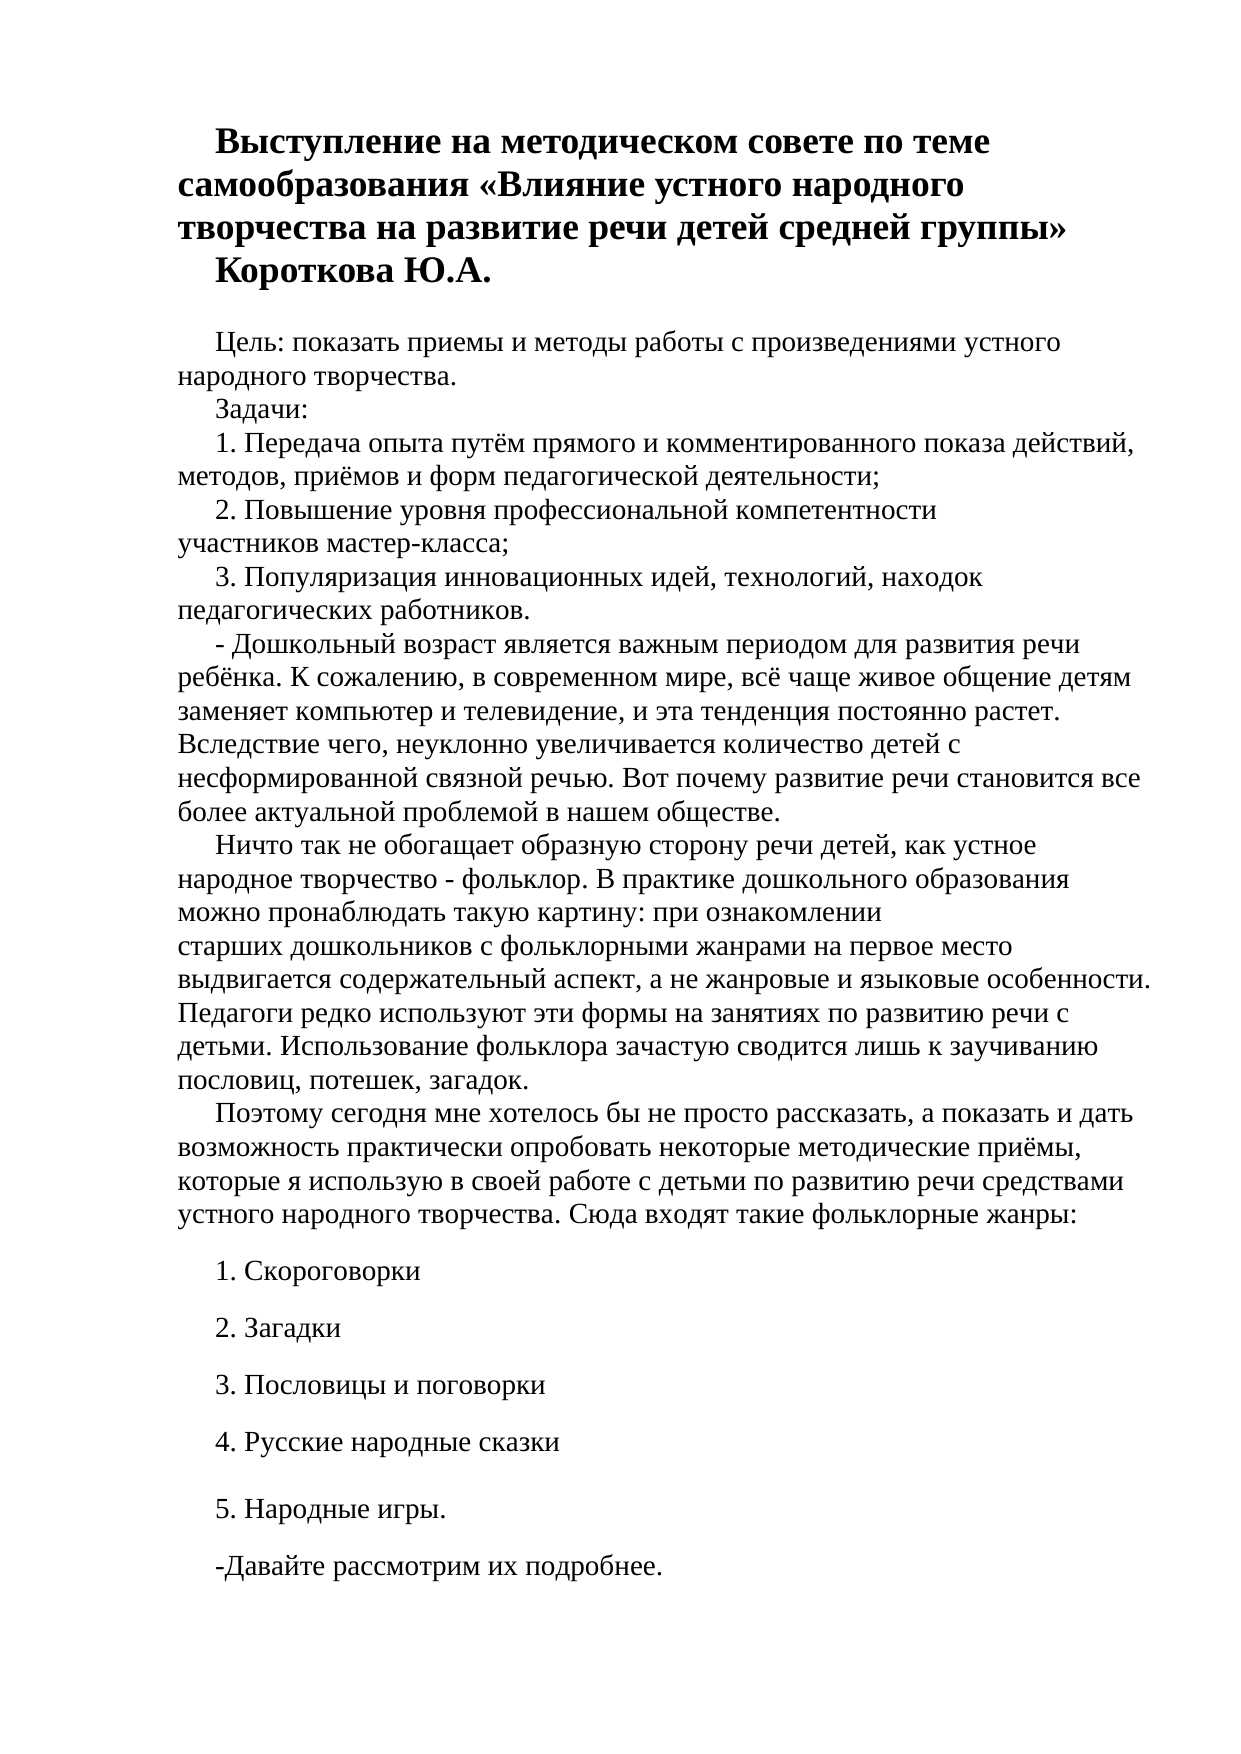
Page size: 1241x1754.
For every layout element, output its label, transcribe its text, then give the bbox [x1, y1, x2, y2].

text Выступление на методическом совете по теме самообразования «Влияние устного народного творчества на развитие речи детей средней группы» [177, 118, 1152, 247]
text 1. Передача опыта путём прямого и комментированного показа действий, методов, приёмов и форм педагогической деятельности; [177, 425, 1152, 492]
text -Давайте рассмотрим их подробнее. [177, 1548, 1152, 1582]
text Поэтому сегодня мне хотелось бы не просто рассказать, а показать и дать возможность практически опробовать некоторые методические приёмы, которые я использую в своей работе с детьми по развитию речи средствами устного народного творчества. Сюда входят такие фольклорные жанры: [177, 1096, 1152, 1230]
text Короткова Ю.А. [177, 247, 1152, 291]
text 5. Народные игры. [177, 1491, 1152, 1525]
text Цель: показать приемы и методы работы с произведениями устного народного творчества. [177, 324, 1152, 391]
text Ничто так не обогащает образную сторону речи детей, как устное народное творчество - фольклор. В практике дошкольного образования можно пронаблюдать такую картину: при ознакомлении старших дошкольников с фольклорными жанрами на первое место выдвигается содержательный аспект, а не жанровые и языковые особенности. Педагоги редко используют эти формы на занятиях по развитию речи с детьми. Использование фольклора зачастую сводится лишь к заучиванию пословиц, потешек, загадок. [177, 827, 1152, 1096]
text - Дошкольный возраст является важным периодом для развития речи ребёнка. К сожалению, в современном мире, всё чаще живое общение детям заменяет компьютер и телевидение, и эта тенденция постоянно растет. Вследствие чего, неуклонно увеличивается количество детей с несформированной связной речью. Вот почему развитие речи становится все более актуальной проблемой в нашем обществе. [177, 626, 1152, 827]
text 2. Загадки [177, 1310, 1152, 1344]
text 2. Повышение уровня профессиональной компетентности участников мастер-класса; [177, 492, 1152, 559]
text 4. Русские народные сказки [177, 1424, 1152, 1458]
text 3. Пословицы и поговорки [177, 1367, 1152, 1401]
text 3. Популяризация инновационных идей, технологий, находок педагогических работников. [177, 559, 1152, 626]
text Задачи: [177, 391, 1152, 425]
text 1. Скороговорки [177, 1253, 1152, 1287]
